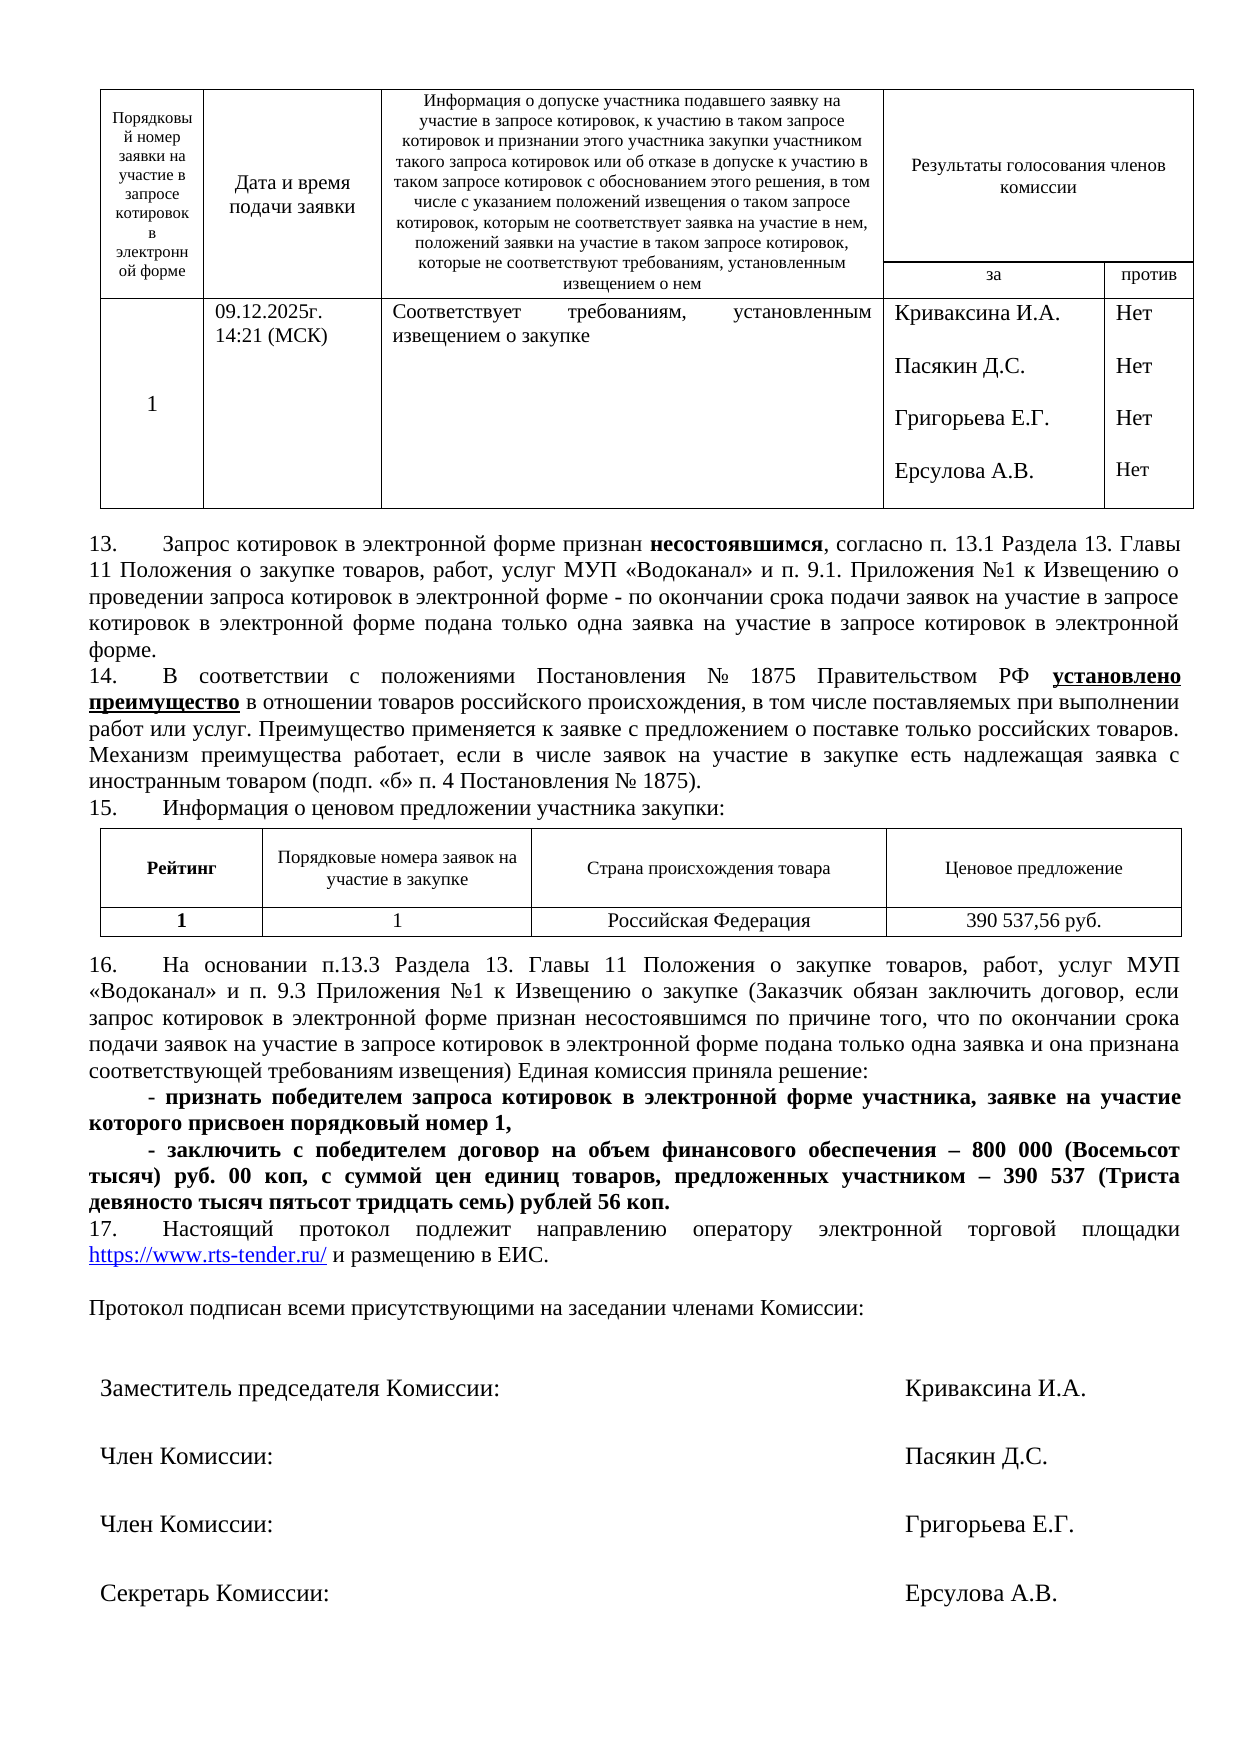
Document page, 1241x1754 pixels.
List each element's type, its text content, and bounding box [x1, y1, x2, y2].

table_header Ценовое предложение [887, 829, 1181, 907]
text 17. Настоящий протокол подлежит направлению оператору электронной торговой площадки https://www.rts-tender.ru/ и размещению в ЕИС. [89, 1215, 1181, 1267]
table_header Дата и время подачи заявки [204, 90, 381, 298]
table_cell за [884, 263, 1104, 298]
table_cell 09.12.2025г. 14:21 (МСК) [204, 299, 381, 507]
table_header Рейтинг [101, 829, 262, 907]
table_cell 1 [263, 908, 531, 936]
text - признать победителем запроса котировок в электронной форме участника, заявке на участие которого присвоен порядковый номер 1, [89, 1083, 1181, 1136]
table_cell 390 537,56 руб. [887, 908, 1181, 936]
text 16. На основании п.13.3 Раздела 13. Главы 11 Положения о закупке товаров, работ, услуг МУП «Водоканал» и п. 9.3 Приложения №1 к Извещению о закупке (Заказчик обязан заключить договор, если запрос котировок в электронной форме признан несостоявшимся по причине того, что по окончании срока подачи заявок на участие в запросе котировок в электронной форме подана только одна заявка и она признана соответствующей требованиям извещения) Единая комиссия приняла решение: [89, 951, 1181, 1083]
table_cell Член Комиссии: [89, 1441, 894, 1509]
text Протокол подписан всеми присутствующими на заседании членами Комиссии: [89, 1294, 1181, 1320]
table_cell Нет Нет Нет Нет [1105, 299, 1193, 507]
table_header Результаты голосования членов комиссии [884, 90, 1193, 261]
text 13. Запрос котировок в электронной форме признан несостоявшимся, согласно п. 13.1 Раздела 13. Главы 11 Положения о закупке товаров, работ, услуг МУП «Водоканал» и п. 9.1. Приложения №1 к Извещению о проведении запроса котировок в электронной форме - по окончании срока подачи заявок на участие в запросе котировок в электронной форме подана только одна заявка на участие в запросе котировок в электронной форме. [89, 530, 1181, 662]
table_cell Григорьева Е.Г. [894, 1509, 1158, 1578]
table_cell Ерсулова А.В. [894, 1578, 1158, 1646]
table_cell Член Комиссии: [89, 1509, 894, 1578]
table_cell против [1105, 263, 1193, 298]
table_cell Криваксина И.А. Пасякин Д.С. Григорьева Е.Г. Ерсулова А.В. [884, 299, 1104, 507]
list Информация о ценовом предложении участника закупки: [89, 794, 1181, 820]
table_cell Российская Федерация [532, 908, 886, 936]
table_cell Пасякин Д.С. [894, 1441, 1158, 1509]
table_header Заместитель председателя Комиссии: [89, 1373, 894, 1441]
table_header Порядковые номера заявок на участие в закупке [263, 829, 531, 907]
table_cell Соответствует требованиям, установленным извещением о закупке [382, 299, 883, 507]
table_header Порядковый номер заявки на участие в запросе котировок в электронной форме [101, 90, 203, 298]
table_header Страна происхождения товара [532, 829, 886, 907]
table_cell 1 [101, 908, 262, 936]
table_cell Секретарь Комиссии: [89, 1578, 894, 1646]
text - заключить с победителем договор на объем финансового обеспечения – 800 000 (Восемьсот тысяч) руб. 00 коп, с суммой цен единиц товаров, предложенных участником – 390 537 (Триста девяносто тысяч пятьсот тридцать семь) рублей 56 коп. [89, 1136, 1181, 1215]
text 14. В соответствии с положениями Постановления № 1875 Правительством РФ установлено преимущество в отношении товаров российского происхождения, в том числе поставляемых при выполнении работ или услуг. Преимущество применяется к заявке с предложением о поставке только российских товаров. Механизм преимущества работает, если в числе заявок на участие в закупке есть надлежащая заявка с иностранным товаром (подп. «б» п. 4 Постановления № 1875). [89, 662, 1181, 794]
table_header Информация о допуске участника подавшего заявку на участие в запросе котировок, к участию в таком запросе котировок и признании этого участника закупки участником такого запроса котировок или об отказе в допуске к участию в таком запросе котировок с обоснованием этого решения, в том числе с указанием положений извещения о таком запросе котировок, которым не соответствует заявка на участие в нем, положений заявки на участие в таком запросе котировок, которые не соответствуют требованиям, установленным извещением о нем [382, 90, 883, 298]
table_header Криваксина И.А. [894, 1373, 1158, 1441]
table_cell 1 [101, 299, 203, 507]
